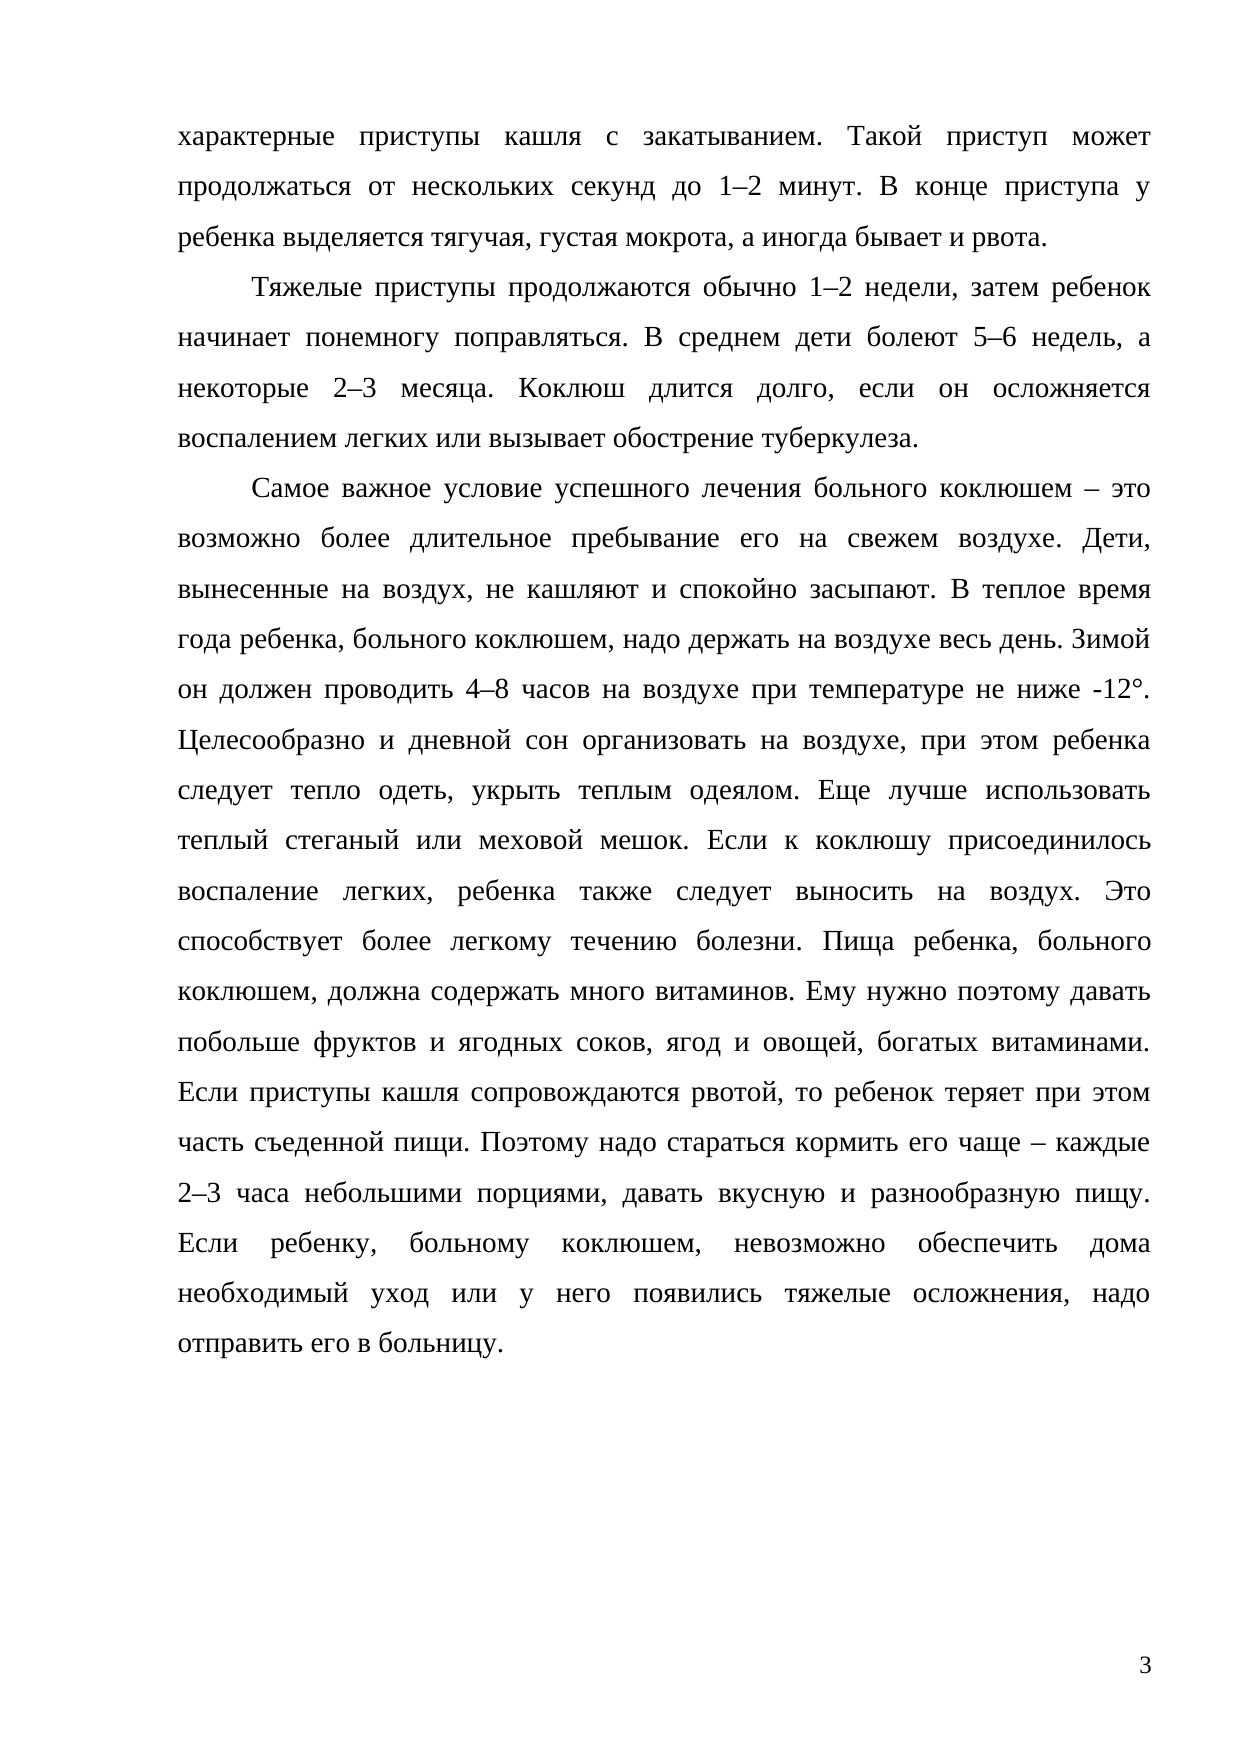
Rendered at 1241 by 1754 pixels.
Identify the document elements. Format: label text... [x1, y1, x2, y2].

text Тяжелые приступы продолжаются обычно 1–2 недели, затем ребенок начинает понемногу поправляться. В среднем дети болеют 5–6 недель, а некоторые 2–3 месяца. Коклюш длится долго, если он осложняется воспалением легких или вызывает обострение туберкулеза. [177, 269, 1152, 453]
text Самое важное условие успешного лечения больного коклюшем – это возможно более длительное пребывание его на свежем воздухе. Дети, вынесенные на воздух, не кашляют и спокойно засыпают. В теплое время года ребенка, больного коклюшем, надо держать на воздухе весь день. Зимой он должен проводить 4–8 часов на воздухе при температуре не ниже -12°. Целесообразно и дневной сон организовать на воздухе, при этом ребенка следует тепло одеть, укрыть теплым одеялом. Еще лучше использовать теплый стеганый или меховой мешок. Если к коклюшу присоединилось воспаление легких, ребенка также следует выносить на воздух. Это способствует более легкому течению болезни. Пища ребенка, больного коклюшем, должна содержать много витаминов. Ему нужно поэтому давать побольше фруктов и ягодных соков, ягод и овощей, богатых витаминами. Если приступы кашля сопровождаются рвотой, то ребенок теряет при этом часть съеденной пищи. Поэтому надо стараться кормить его чаще – каждые 2–3 часа небольшими порциями, давать вкусную и разнообразную пищу. Если ребенку, больному коклюшем, невозможно обеспечить дома необходимый уход или у него появились тяжелые осложнения, надо отправить его в больницу. [177, 470, 1152, 1359]
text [177, 118, 1152, 252]
